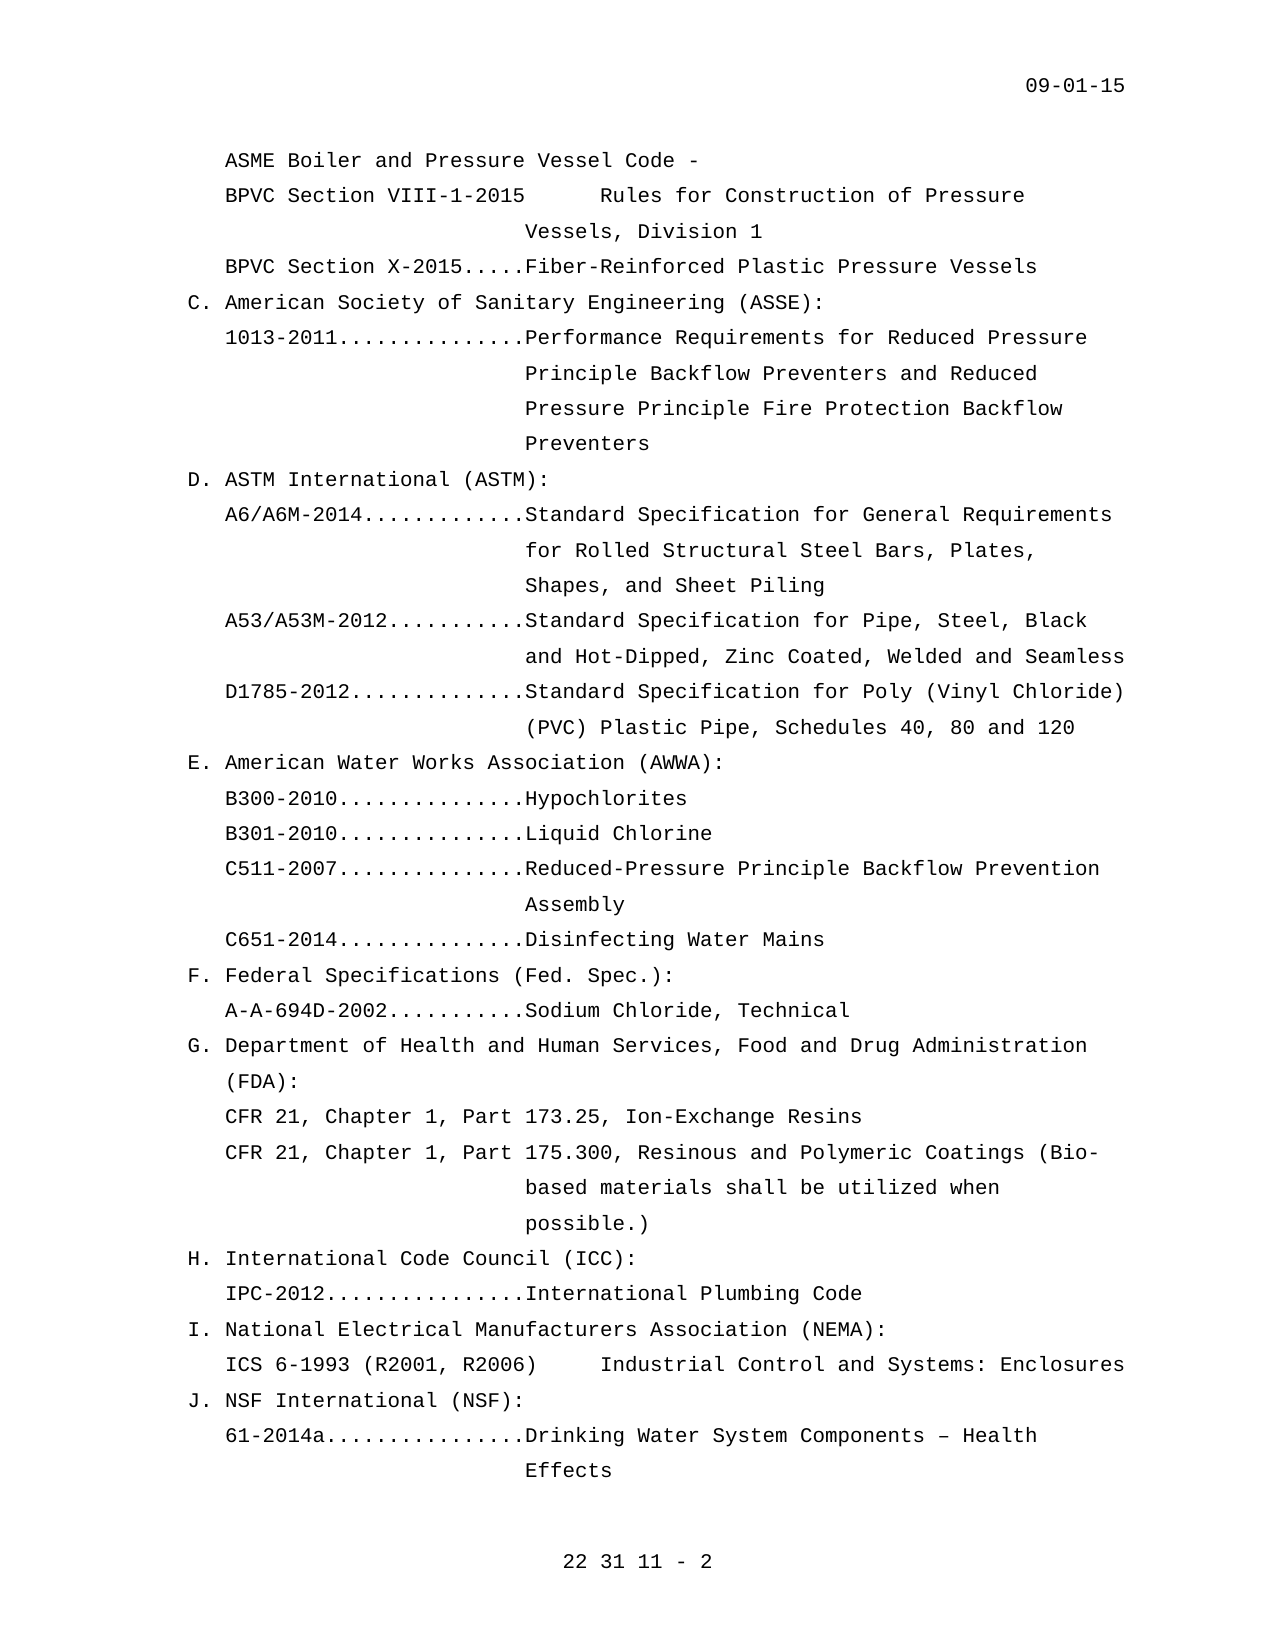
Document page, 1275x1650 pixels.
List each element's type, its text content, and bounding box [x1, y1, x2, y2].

text J. NSF International (NSF): [187, 1389, 1125, 1413]
text E. American Water Works Association (AWWA): [187, 752, 1125, 776]
text CFR 21, Chapter 1, Part 173.25, Ion-Exchange Resins [225, 1106, 1125, 1130]
text B301-2010 Liquid Chlorine [225, 823, 1125, 847]
text H. International Code Council (ICC): [187, 1248, 1125, 1272]
text D1785-2012 Standard Specification for Poly (Vinyl Chloride) (PVC) Plastic Pipe, Schedules 40, 80 and 120 [225, 681, 1125, 740]
text A53/A53M-2012 Standard Specification for Pipe, Steel, Black and Hot-Dipped, Zinc Coated, Welded and Seamless [225, 610, 1125, 669]
text 1013-2011 Performance Requirements for Reduced Pressure Principle Backflow Preventers and Reduced Pressure Principle Fire Protection Backflow Preventers [225, 327, 1125, 457]
text BPVC Section X-2015 Fiber-Reinforced Plastic Pressure Vessels [225, 256, 1125, 280]
text BPVC Section VIII-1-2015 Rules for Construction of Pressure Vessels, Division 1 [225, 185, 1125, 244]
text B300-2010 Hypochlorites [225, 787, 1125, 811]
text A6/A6M-2014 Standard Specification for General Requirements for Rolled Structural Steel Bars, Plates, Shapes, and Sheet Piling [225, 504, 1125, 599]
text 61-2014a Drinking Water System Components – Health Effects [225, 1425, 1125, 1484]
text ASME Boiler and Pressure Vessel Code - [225, 150, 1125, 174]
text F. Federal Specifications (Fed. Spec.): [187, 964, 1125, 988]
text ICS 6-1993 (R2001, R2006) Industrial Control and Systems: Enclosures [225, 1354, 1125, 1378]
text A-A-694D-2002 Sodium Chloride, Technical [225, 1000, 1125, 1024]
text D. ASTM International (ASTM): [187, 469, 1125, 492]
text G. Department of Health and Human Services, Food and Drug Administration (FDA): [187, 1035, 1125, 1094]
text CFR 21, Chapter 1, Part 175.300, Resinous and Polymeric Coatings (Bio-based materials shall be utilized when possible.) [225, 1142, 1125, 1236]
text C. American Society of Sanitary Engineering (ASSE): [187, 292, 1125, 315]
text I. National Electrical Manufacturers Association (NEMA): [187, 1319, 1125, 1342]
text C511-2007 Reduced-Pressure Principle Backflow Prevention Assembly [225, 858, 1125, 917]
text IPC-2012 International Plumbing Code [225, 1283, 1125, 1307]
text C651-2014 Disinfecting Water Mains [225, 929, 1125, 953]
